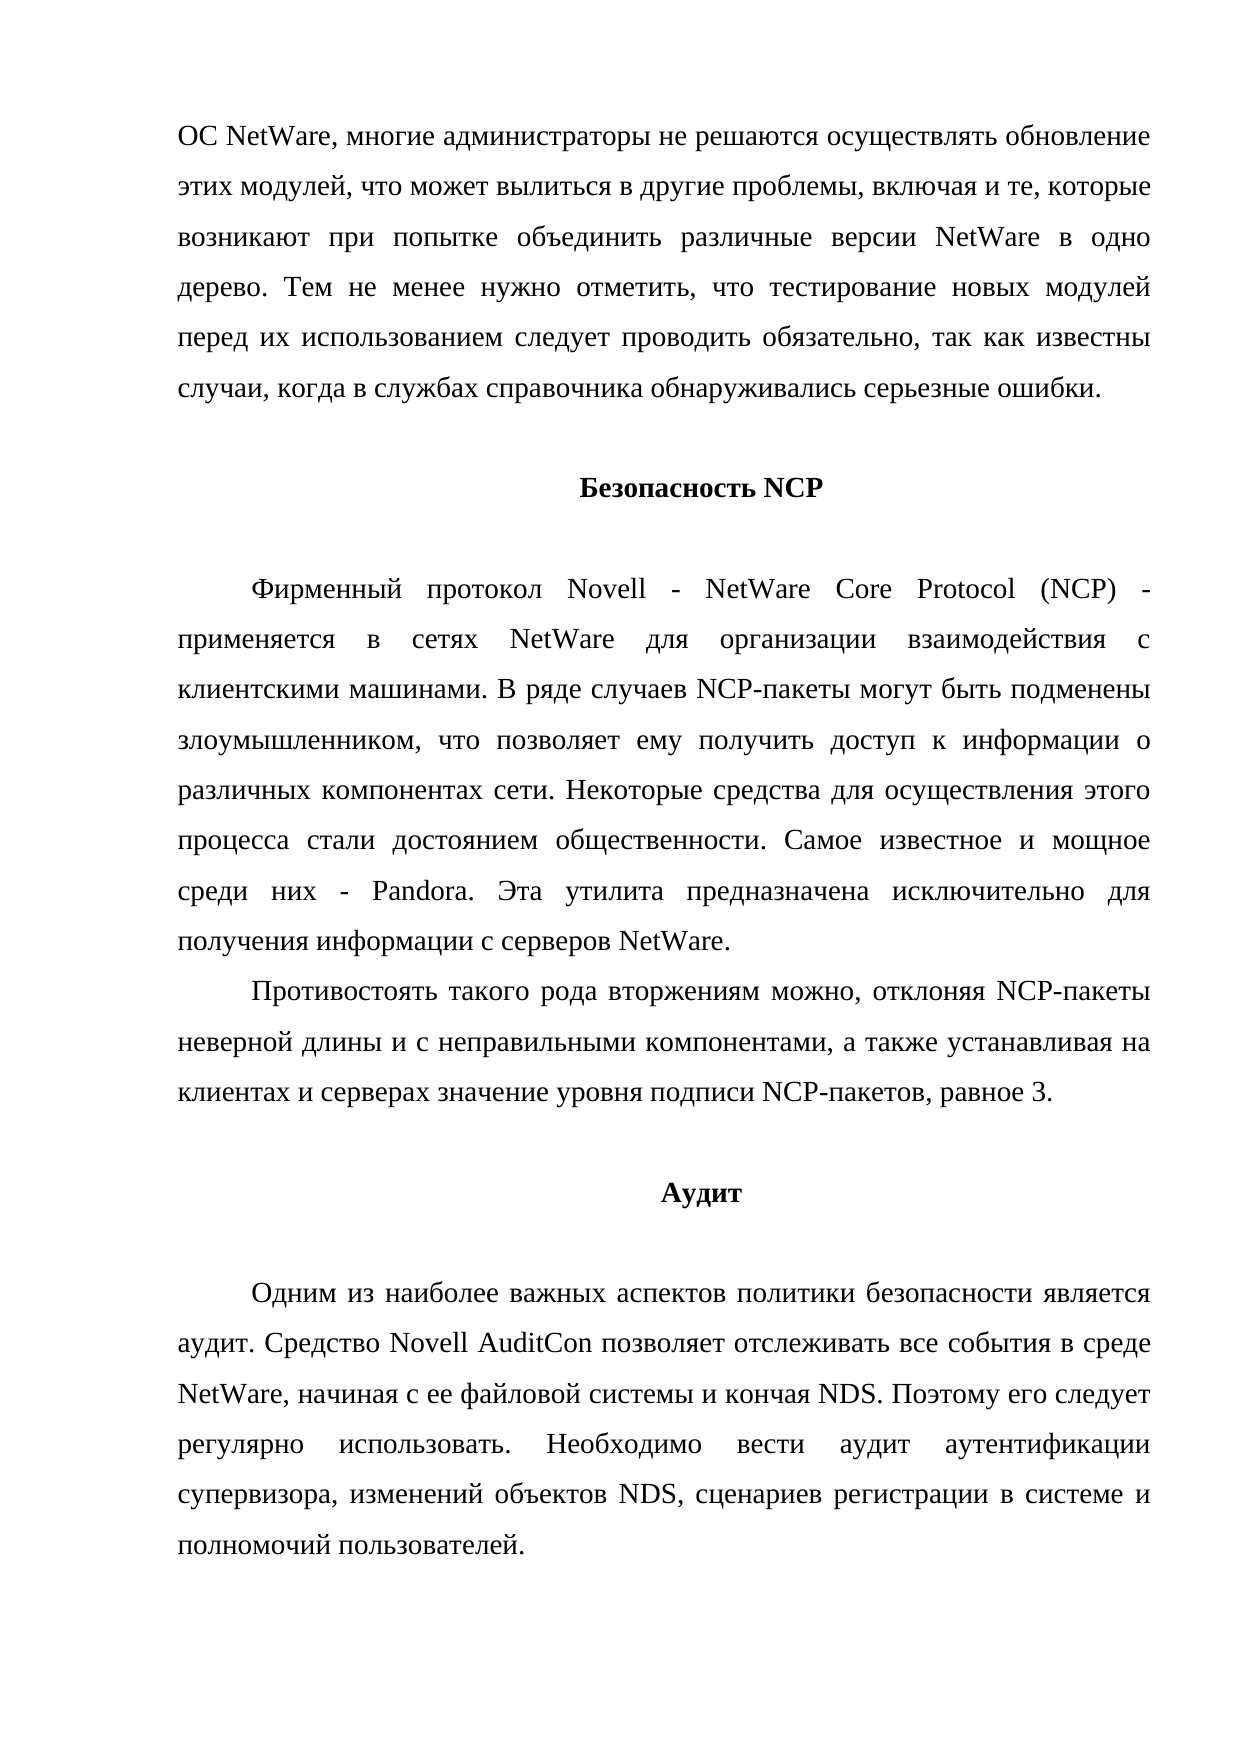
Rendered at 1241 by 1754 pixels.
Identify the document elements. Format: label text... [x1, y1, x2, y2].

text Аудит [177, 1175, 1152, 1208]
text Одним из наиболее важных аспектов политики безопасности является аудит. Средство Novell AuditCon позволяет отслеживать все события в среде NetWare, начиная с ее файловой системы и кончая NDS. Поэтому его следует регулярно использовать. Необходимо вести аудит аутентификации супервизора, изменений объектов NDS, сценариев регистрации в системе и полномочий пользователей. [177, 1275, 1152, 1560]
text Противостоять такого рода вторжениям можно, отклоняя NCP-пакеты неверной длины и с неправильными компонентами, а также устанавливая на клиентах и серверах значение уровня подписи NCP-пакетов, равное 3. [177, 973, 1152, 1108]
text Фирменный протокол Novell - NetWare Core Protocol (NCP) - применяется в сетях NetWare для организации взаимодействия с клиентскими машинами. В ряде случаев NCP-пакеты могут быть подменены злоумышленником, что позволяет ему получить доступ к информации о различных компонентах сети. Некоторые средства для осуществления этого процесса стали достоянием общественности. Самое известное и мощное среди них - Pandora. Эта утилита предназначена исключительно для получения информации с серверов NetWare. [177, 571, 1152, 957]
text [177, 118, 1152, 403]
text Безопасность NCP [177, 470, 1152, 504]
